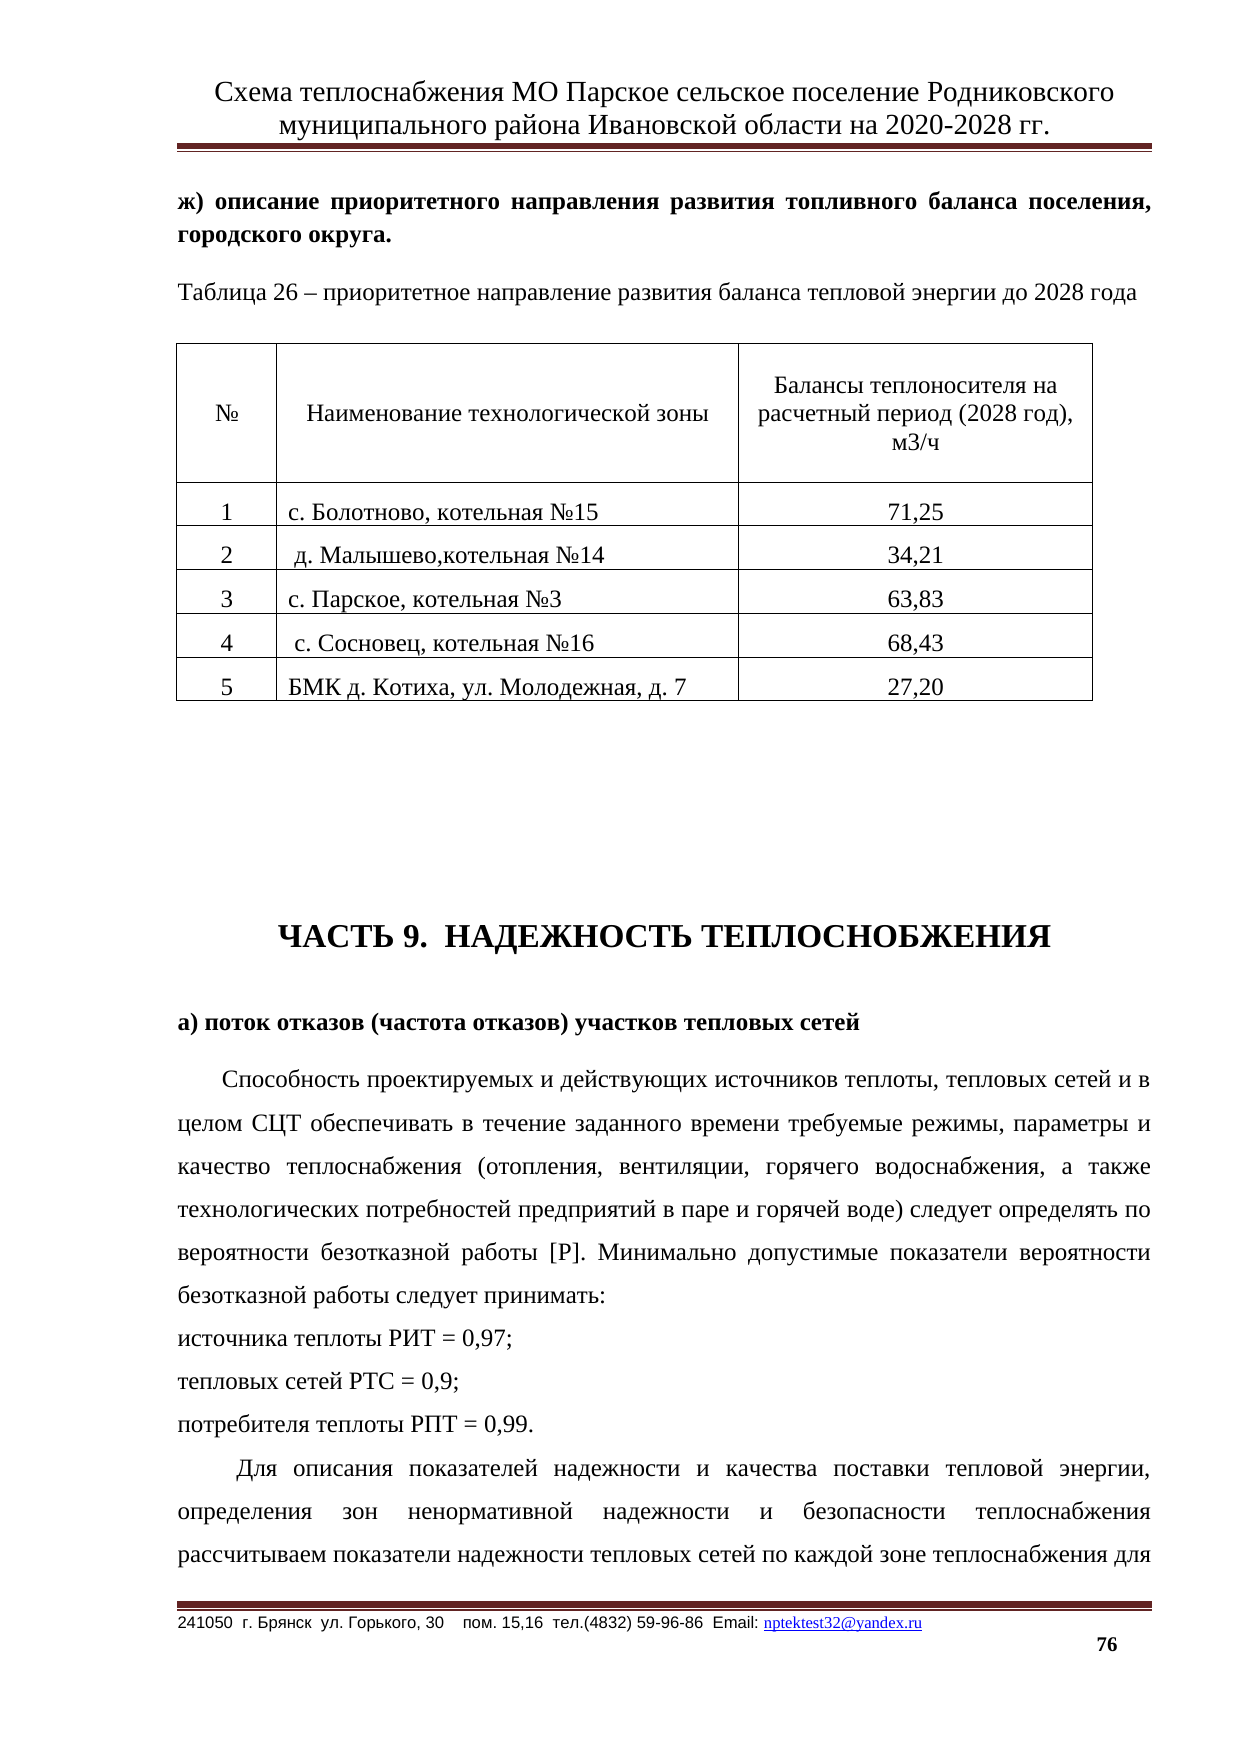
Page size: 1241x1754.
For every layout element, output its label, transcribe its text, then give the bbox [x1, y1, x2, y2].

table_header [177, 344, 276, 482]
list тепловых сетей РТС = 0,9; [177, 1366, 1152, 1395]
list источника теплоты РИТ = 0,97; [177, 1323, 1152, 1352]
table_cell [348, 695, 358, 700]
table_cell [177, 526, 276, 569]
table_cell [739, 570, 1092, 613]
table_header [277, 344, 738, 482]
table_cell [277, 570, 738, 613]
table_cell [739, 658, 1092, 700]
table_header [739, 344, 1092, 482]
subtitle а) поток отказов (частота отказов) участков тепловых сетей [177, 1007, 1152, 1035]
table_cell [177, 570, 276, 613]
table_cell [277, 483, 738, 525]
subtitle ж) описание приоритетного направления развития топливного баланса поселения, городского округа. [177, 186, 1152, 248]
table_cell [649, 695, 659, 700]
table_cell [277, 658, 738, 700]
list потребителя теплоты РПТ = 0,99. [177, 1409, 1152, 1438]
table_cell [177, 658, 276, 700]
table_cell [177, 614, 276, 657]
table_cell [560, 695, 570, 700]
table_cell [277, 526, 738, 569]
subtitle ЧАСТЬ 9. НАДЕЖНОСТЬ ТЕПЛОСНОБЖЕНИЯ [177, 917, 1152, 955]
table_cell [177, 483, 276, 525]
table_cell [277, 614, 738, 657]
list Способность проектируемых и действующих источников теплоты, тепловых сетей и в целом СЦТ обеспечивать в течение заданного времени требуемые режимы, параметры и качество теплоснабжения (отопления, вентиляции, горячего водоснабжения, а также технологических потребностей предприятий в паре и горячей воде) следует определять по вероятности безотказной работы [Р]. Минимально допустимые показатели вероятности безотказной работы следует принимать: [177, 1064, 1152, 1309]
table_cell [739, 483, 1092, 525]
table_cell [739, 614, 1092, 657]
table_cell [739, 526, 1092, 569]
list Таблица 26 – приоритетное направление развития баланса тепловой энергии до 2028 года [177, 277, 1152, 306]
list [177, 1453, 1152, 1568]
